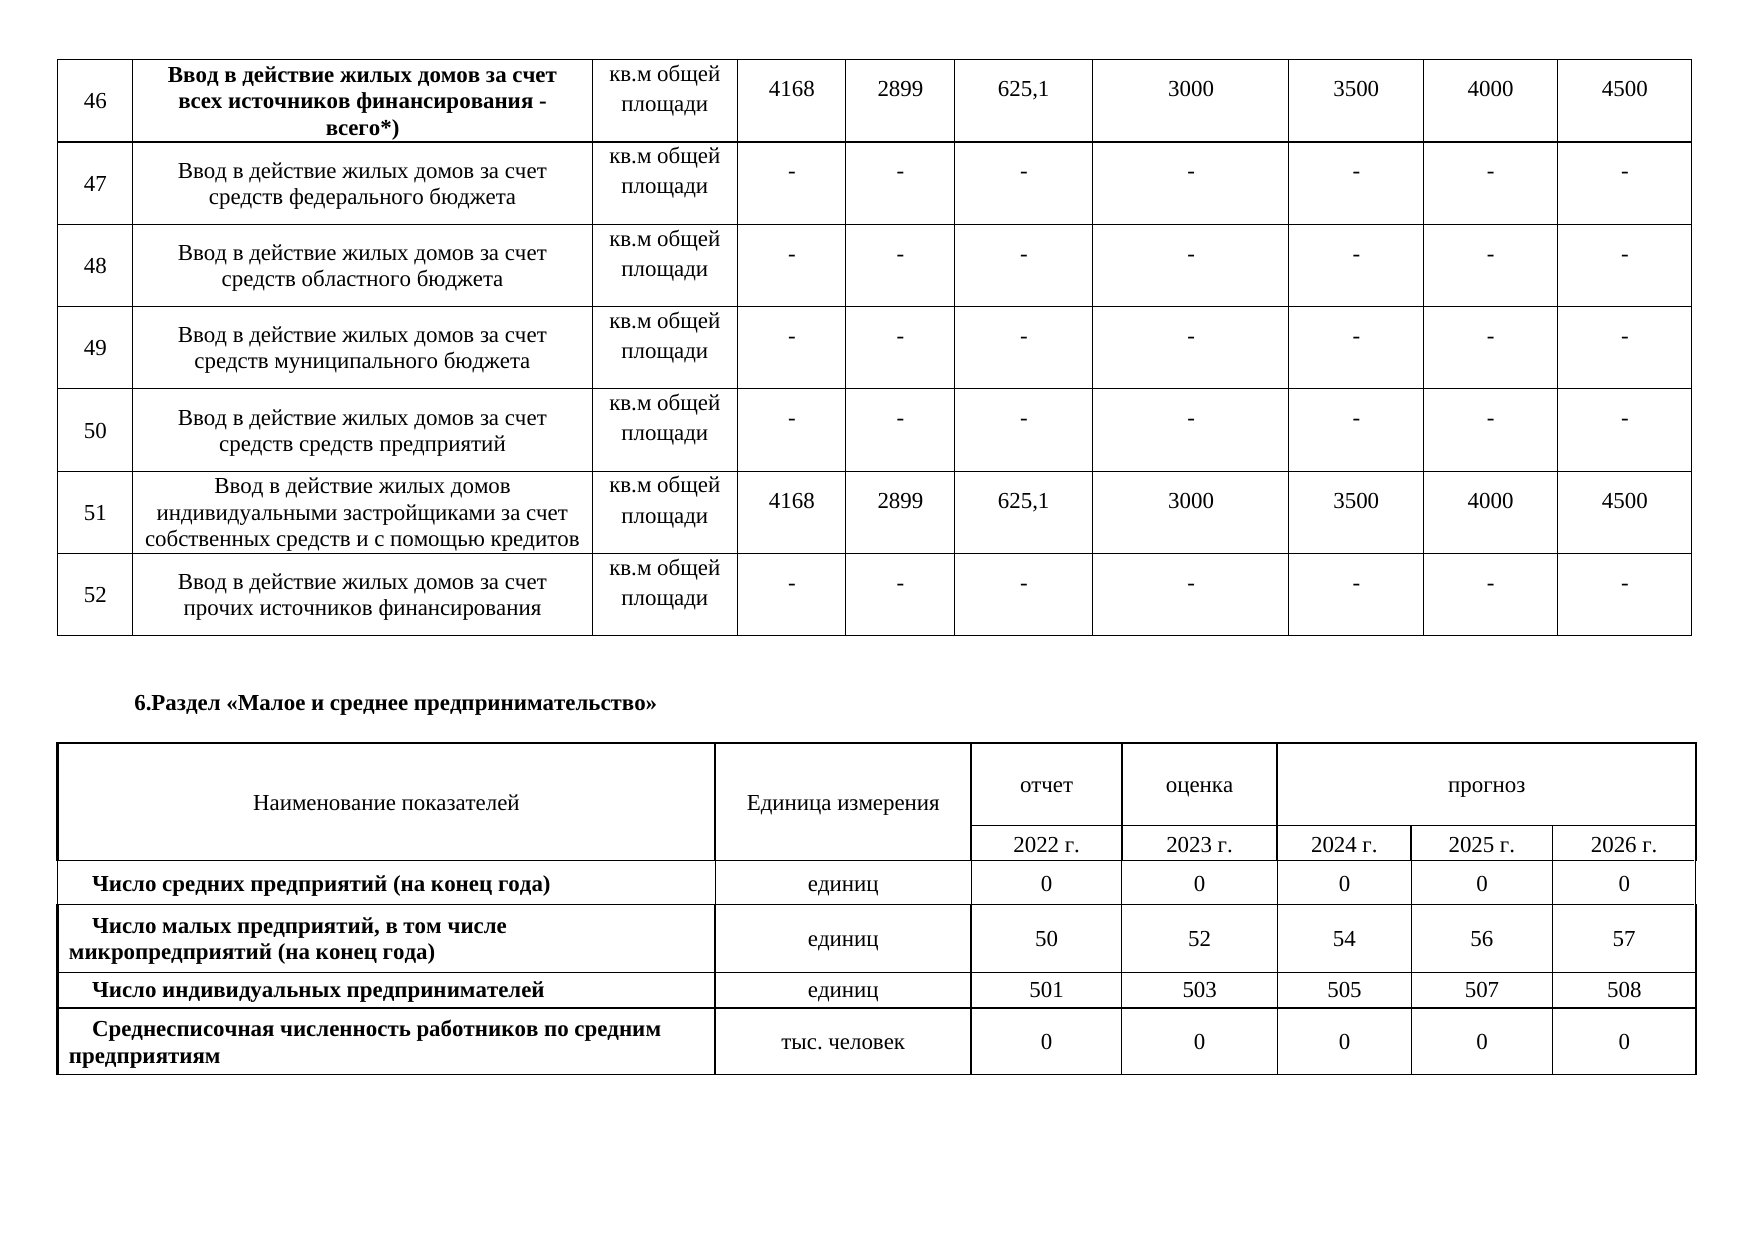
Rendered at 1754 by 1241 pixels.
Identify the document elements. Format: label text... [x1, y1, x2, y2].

table_cell - [1289, 225, 1423, 306]
table_cell 4500 [1558, 60, 1691, 141]
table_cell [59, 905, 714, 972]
table_cell кв.м общей площади [593, 554, 737, 635]
table_cell - [738, 307, 845, 388]
table_cell - [738, 225, 845, 306]
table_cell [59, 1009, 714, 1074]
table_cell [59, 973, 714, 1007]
table_cell 625,1 [955, 472, 1092, 553]
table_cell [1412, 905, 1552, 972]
table_cell - [1558, 225, 1691, 306]
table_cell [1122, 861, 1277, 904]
table_header отчет [972, 744, 1121, 825]
table_cell кв.м общей площади [593, 60, 737, 141]
table_cell 2022 г. [972, 826, 1121, 860]
table_cell 4168 [738, 60, 845, 141]
table_cell 625,1 [955, 60, 1092, 141]
table_cell Ввод в действие жилых домов за счет средств федерального бюджета [133, 143, 592, 224]
table_cell Ввод в действие жилых домов за счет прочих источников финансирования [133, 554, 592, 635]
table_cell 3000 [1093, 472, 1288, 553]
table_cell кв.м общей площади [593, 225, 737, 306]
table_cell 50 [58, 389, 132, 471]
table_cell - [1558, 389, 1691, 471]
table_cell Ввод в действие жилых домов за счет всех источников финансирования - всего*) [133, 60, 592, 141]
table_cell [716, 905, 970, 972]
table_cell - [1424, 554, 1557, 635]
table_cell - [846, 554, 954, 635]
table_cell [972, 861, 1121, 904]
table_cell - [1558, 554, 1691, 635]
table_header оценка [1123, 744, 1276, 825]
table_cell - [1093, 225, 1288, 306]
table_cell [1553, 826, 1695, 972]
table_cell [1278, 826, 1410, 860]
table_cell - [1093, 143, 1288, 224]
table_cell - [846, 225, 954, 306]
table_cell - [846, 307, 954, 388]
list 6.Раздел «Малое и среднее предпринимательство» [134, 689, 1695, 715]
table_cell - [846, 143, 954, 224]
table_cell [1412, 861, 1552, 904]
table_cell - [955, 307, 1092, 388]
table_cell - [1289, 389, 1423, 471]
table_cell 4168 [738, 472, 845, 553]
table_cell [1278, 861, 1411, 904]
table_cell - [1558, 143, 1691, 224]
table_cell 2899 [846, 60, 954, 141]
table_cell - [846, 389, 954, 471]
table_cell Ввод в действие жилых домов за счет средств средств предприятий [133, 389, 592, 471]
table_cell - [738, 554, 845, 635]
table_cell 48 [58, 225, 132, 306]
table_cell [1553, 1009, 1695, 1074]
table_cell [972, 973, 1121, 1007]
table_cell 4000 [1424, 472, 1557, 553]
table_cell - [1093, 389, 1288, 471]
table_cell - [955, 143, 1092, 224]
table_cell 3500 [1289, 472, 1423, 553]
table_cell - [738, 389, 845, 471]
table_cell - [1424, 143, 1557, 224]
table_cell 51 [58, 472, 132, 553]
table_cell Ввод в действие жилых домов за счет средств муниципального бюджета [133, 307, 592, 388]
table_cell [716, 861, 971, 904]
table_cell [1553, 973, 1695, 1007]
table_cell 47 [58, 143, 132, 224]
table_cell - [1424, 307, 1557, 388]
table_cell - [955, 389, 1092, 471]
table_cell 3000 [1093, 60, 1288, 141]
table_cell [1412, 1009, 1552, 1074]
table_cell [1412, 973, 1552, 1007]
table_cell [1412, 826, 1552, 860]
table_cell 49 [58, 307, 132, 388]
table_cell - [955, 554, 1092, 635]
table_cell - [1424, 225, 1557, 306]
table_cell - [1093, 307, 1288, 388]
table_cell кв.м общей площади [593, 389, 737, 471]
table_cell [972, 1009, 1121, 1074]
table_cell кв.м общей площади [593, 307, 737, 388]
table_cell 3500 [1289, 60, 1423, 141]
table_cell 4000 [1424, 60, 1557, 141]
table_cell - [1093, 554, 1288, 635]
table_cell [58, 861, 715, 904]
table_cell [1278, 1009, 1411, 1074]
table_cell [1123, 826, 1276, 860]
table_header Единица измерения [716, 744, 970, 860]
table_cell - [1289, 307, 1423, 388]
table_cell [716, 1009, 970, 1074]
table_header Наименование показателей [59, 744, 714, 860]
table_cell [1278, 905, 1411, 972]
table_cell 2899 [846, 472, 954, 553]
table_cell 52 [58, 554, 132, 635]
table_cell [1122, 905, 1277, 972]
table_cell Ввод в действие жилых домов за счет средств областного бюджета [133, 225, 592, 306]
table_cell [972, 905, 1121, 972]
table_cell - [1289, 143, 1423, 224]
table_cell Ввод в действие жилых домов индивидуальными застройщиками за счет собственных средств и с помощью кредитов [133, 472, 592, 553]
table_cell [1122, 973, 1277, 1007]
table_cell 46 [58, 60, 132, 141]
table_header прогноз [1278, 744, 1695, 825]
table_cell кв.м общей площади [593, 472, 737, 553]
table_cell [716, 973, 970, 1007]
table_cell кв.м общей площади [593, 143, 737, 224]
table_cell - [955, 225, 1092, 306]
table_cell - [1558, 307, 1691, 388]
table_cell 4500 [1558, 472, 1691, 553]
table_cell - [1424, 389, 1557, 471]
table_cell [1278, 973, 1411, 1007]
table_cell - [738, 143, 845, 224]
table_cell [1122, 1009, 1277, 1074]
table_cell - [1289, 554, 1423, 635]
